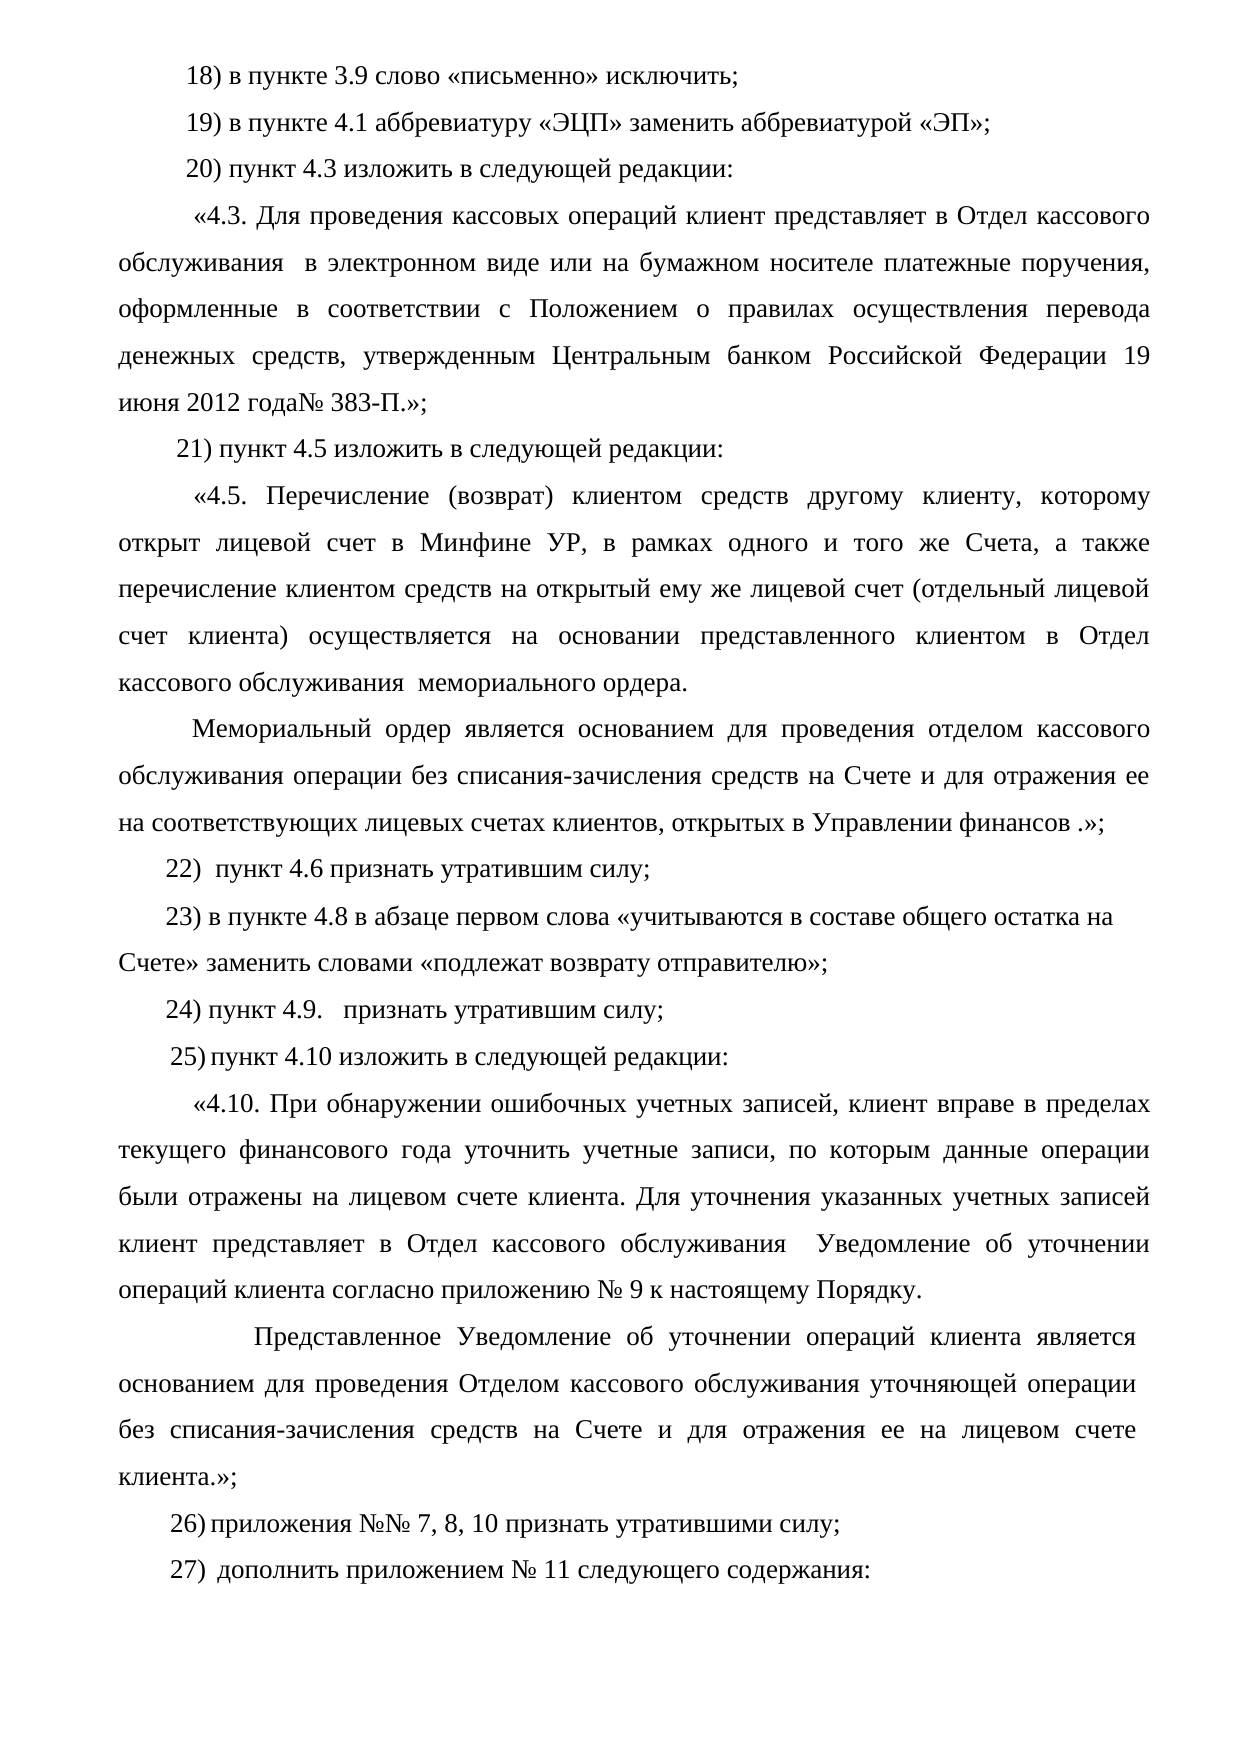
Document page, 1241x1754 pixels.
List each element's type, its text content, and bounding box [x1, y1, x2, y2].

text Представленное Уведомление об уточнении операций клиента является основанием для проведения Отделом кассового обслуживания уточняющей операции без списания-зачисления средств на Счете и для отражения ее на лицевом счете клиента.»; [118, 1320, 1138, 1491]
list приложения №№ 7, 8, 10 признать утратившими силу; [170, 1507, 1152, 1538]
text «4.3. Для проведения кассовых операций клиент представляет в Отдел кассового обслуживания в электронном виде или на бумажном носителе платежные поручения, оформленные в соответствии с Положением о правилах осуществления перевода денежных средств, утвержденным Центральным банком Российской Федерации 19 июня 2012 года№ 383-П.»; [118, 199, 1152, 417]
text 20) пункт 4.3 изложить в следующей редакции: [118, 152, 1152, 183]
list пункт 4.10 изложить в следующей редакции: [170, 1040, 1152, 1071]
text «4.10. При обнаружении ошибочных учетных записей, клиент вправе в пределах текущего финансового года уточнить учетные записи, по которым данные операции были отражены на лицевом счете клиента. Для уточнения указанных учетных записей клиент представляет в Отдел кассового обслуживания Уведомление об уточнении операций клиента согласно приложению № 9 к настоящему Порядку. [118, 1087, 1152, 1304]
text Мемориальный ордер является основанием для проведения отделом кассового обслуживания операции без списания-зачисления средств на Счете и для отражения ее на соответствующих лицевых счетах клиентов, открытых в Управлении финансов .»; [118, 712, 1152, 837]
list дополнить приложением № 11 следующего содержания: [170, 1553, 1152, 1584]
text 19) в пункте 4.1 аббревиатуру «ЭЦП» заменить аббревиатурой «ЭП»; [118, 106, 1152, 137]
text 24) пункт 4.9. признать утратившим силу; [118, 993, 1152, 1024]
text 18) в пункте 3.9 слово «письменно» исключить; [118, 59, 1152, 90]
text 22) пункт 4.6 признать утратившим силу; [118, 852, 1152, 883]
text 21) пункт 4.5 изложить в следующей редакции: [156, 432, 1152, 463]
text «4.5. Перечисление (возврат) клиентом средств другому клиенту, которому открыт лицевой счет в Минфине УР, в рамках одного и того же Счета, а также перечисление клиентом средств на открытый ему же лицевой счет (отдельный лицевой счет клиента) осуществляется на основании представленного клиентом в Отдел кассового обслуживания мемориального ордера. [118, 479, 1152, 697]
text 23) в пункте 4.8 в абзаце первом слова «учитываются в составе общего остатка на Счете» заменить словами «подлежат возврату отправителю»; [118, 899, 1152, 977]
